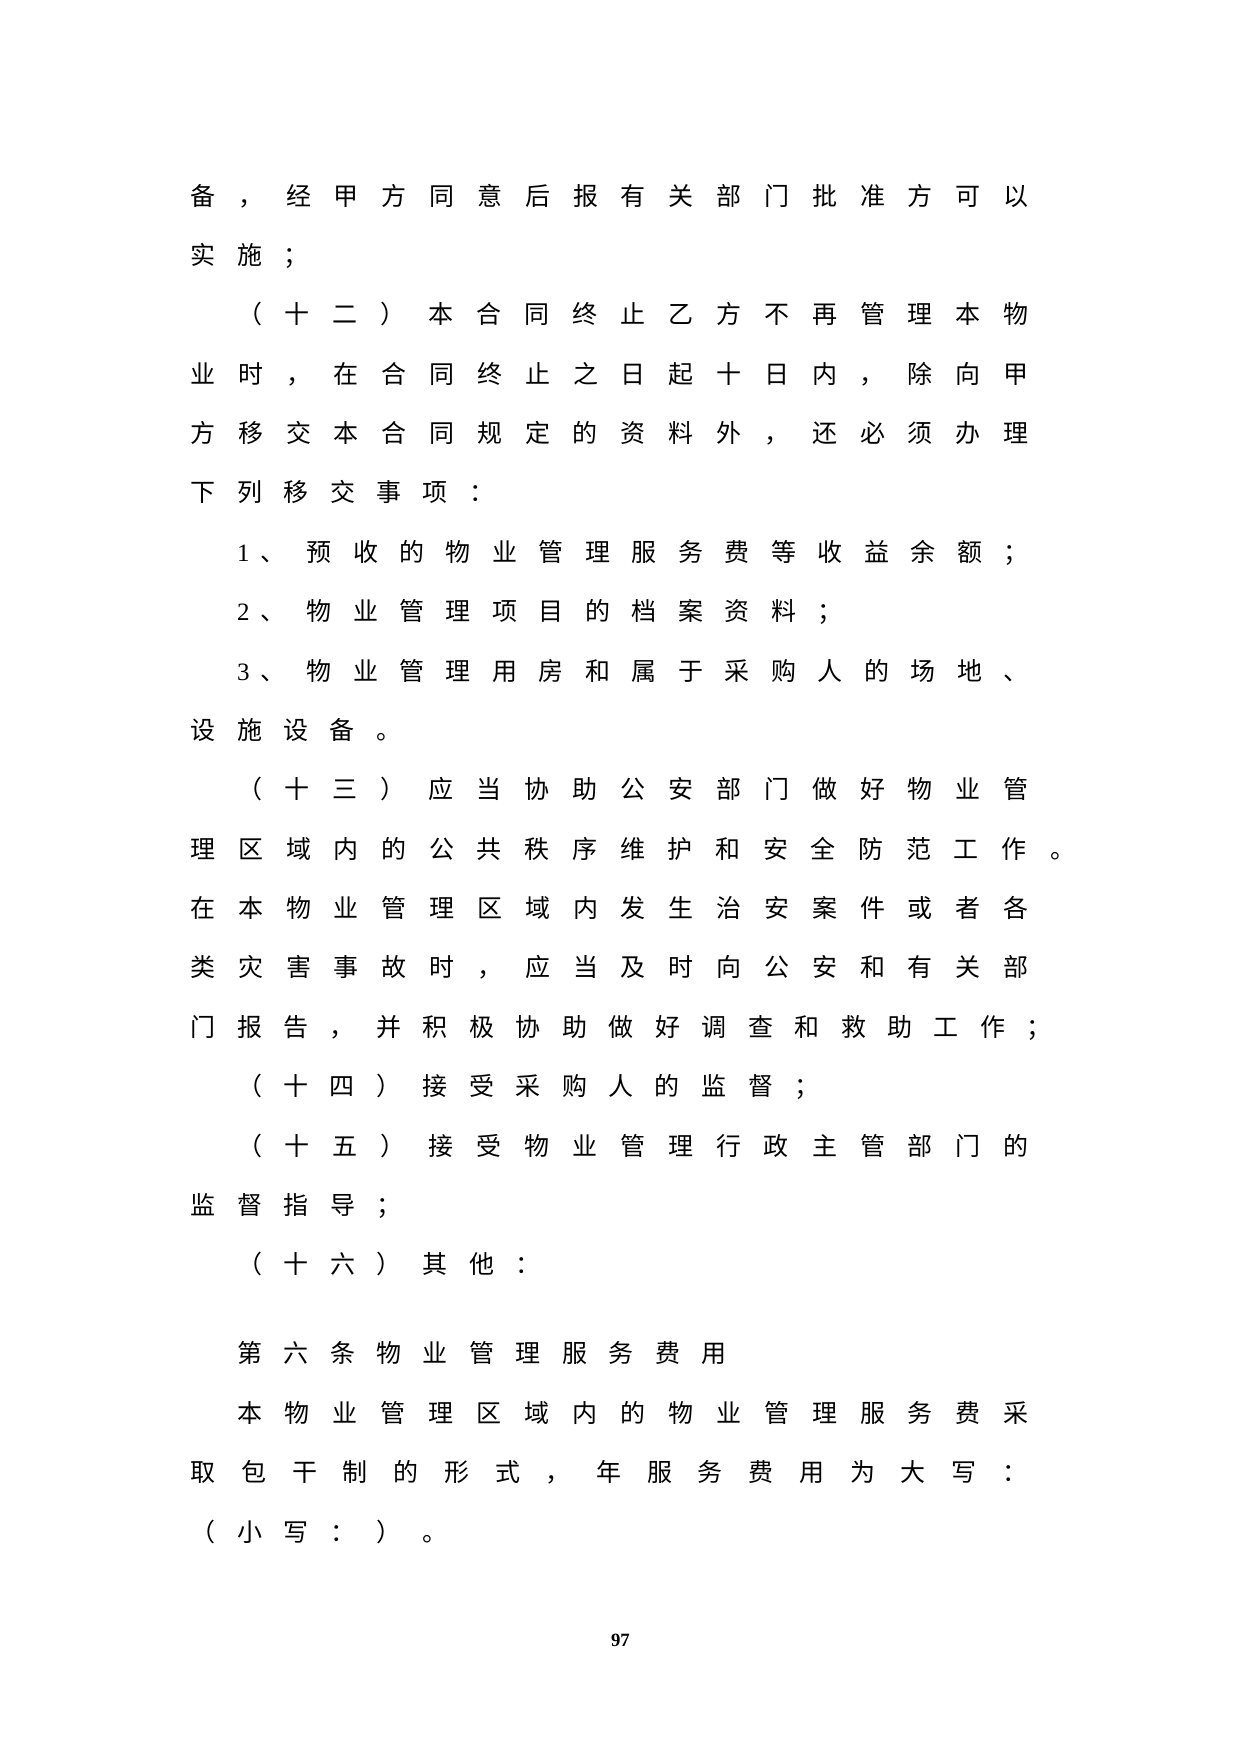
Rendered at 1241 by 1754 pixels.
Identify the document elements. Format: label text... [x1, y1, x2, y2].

text （十三）应当协助公安部门做好物业管理区域内的公共秩序维护和安全防范工作。在本物业管理区域内发生治安案件或者各类灾害事故时，应当及时向公安和有关部门报告，并积极协助做好调查和救助工作； [190, 758, 1050, 1055]
text 第六条物业管理服务费用 [190, 1322, 1050, 1382]
text （十四）接受采购人的监督； [190, 1055, 1050, 1114]
text （十二）本合同终止乙方不再管理本物业时，在合同终止之日起十日内，除向甲方移交本合同规定的资料外，还必须办理下列移交事项： [190, 283, 1050, 521]
text 3、物业管理用房和属于采购人的场地、设施设备。 [190, 639, 1050, 758]
text 本物业管理区域内的物业管理服务费采取包干制的形式，年服务费用为大写：（小写：）。 [190, 1382, 1050, 1560]
text （十五）接受物业管理行政主管部门的监督指导； [190, 1114, 1050, 1233]
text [190, 164, 1050, 283]
text 1、预收的物业管理服务费等收益余额； [190, 521, 1050, 580]
text 2、物业管理项目的档案资料； [190, 580, 1050, 639]
text （十六）其他： [190, 1233, 1050, 1293]
